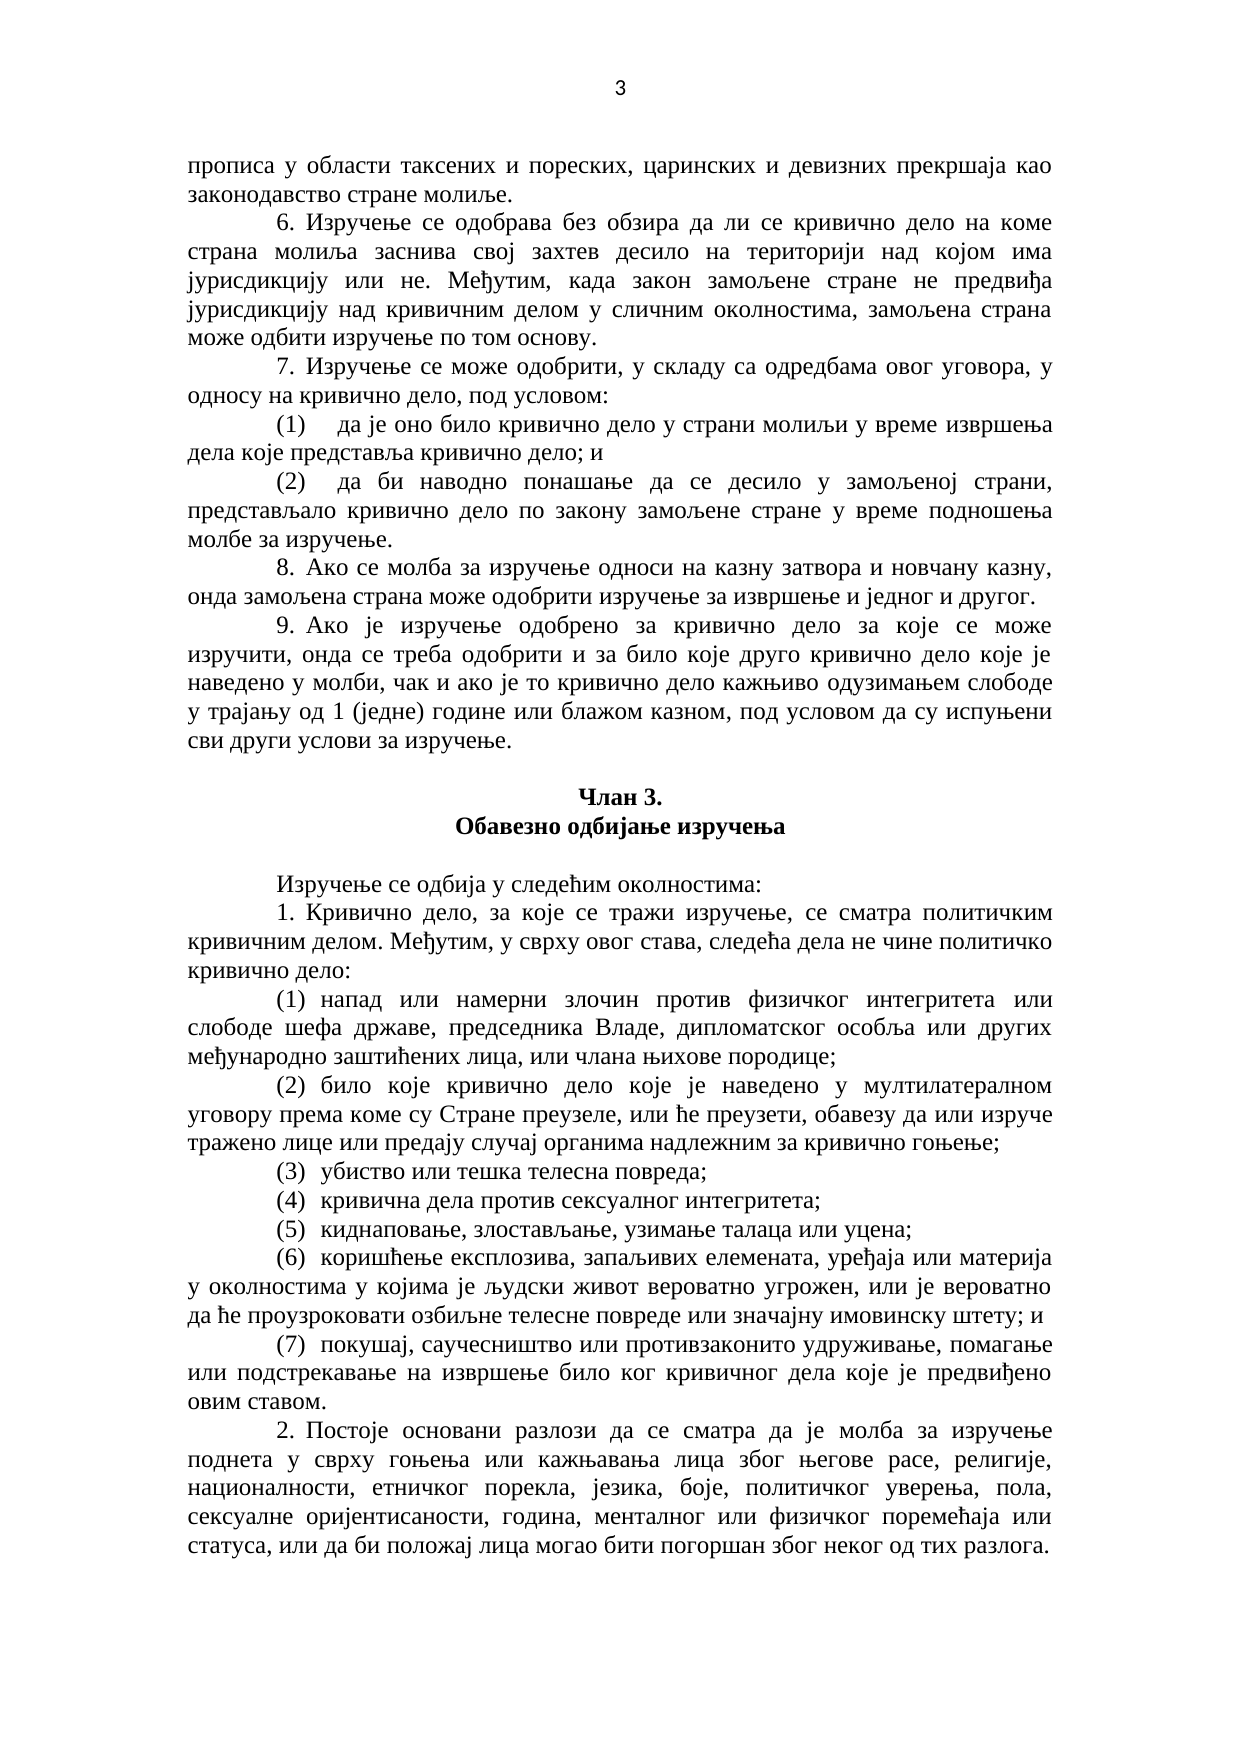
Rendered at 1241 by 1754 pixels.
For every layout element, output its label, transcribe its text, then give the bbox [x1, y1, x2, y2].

text (6) коришћење експлозива, запаљивих елемената, уређаја или материја у околностима у којима је људски живот вероватно угрожен, или је вероватно да ће проузроковати озбиљне телесне повреде или значајну имовинску штету; и [187, 1242, 1053, 1329]
text 1. Кривично дело, за које се тражи изручење, се сматра политичким кривичним делом. Међутим, у сврху овог става, следећа дела не чине политичко кривично дело: [187, 897, 1053, 984]
text (3) убиство или тешка телесна повреда; [187, 1156, 1053, 1185]
text (7) покушај, саучесништво или противзаконито удруживање, помагање или подстрекавање на извршење било ког кривичног дела које је предвиђено овим ставом. [187, 1329, 1053, 1415]
text 2. Постоје основани разлози да се сматра да је молба за изручење поднета у сврху гоњења или кажњавања лица због његове расе, религије, националности, етничког порекла, језика, боје, политичког уверења, пола, сексуалне оријентисаности, година, менталног или физичког поремећаја или статуса, или да би положај лица могао бити погоршан због неког од тих разлога. [187, 1415, 1053, 1559]
text (1) да је оно било кривично дело у страни молиљи у време извршења дела које представља кривично дело; и [187, 409, 1053, 466]
text Изручење се одбија у следећим околностима: [187, 869, 1053, 897]
text 6. Изручење се одобрава без обзира да ли се кривично дело на коме страна молиља заснива свој захтев десило на територији над којом има јурисдикцију или не. Међутим, када закон замољене стране не предвиђа јурисдикцију над кривичним делом у сличним околностима, замољена страна може одбити изручење по том основу. [187, 207, 1053, 351]
text (1) напад или намерни злочин против физичког интегритета или слободе шефа државе, председника Владе, дипломатског особља или других међународно заштићених лица, или члана њихове породице; [187, 984, 1053, 1070]
text (2) било које кривично дело које је наведено у мултилатералном уговору према коме су Стране преузеле, или ће преузети, обавезу да или изруче тражено лице или предају случај органима надлежним за кривично гоњење; [187, 1070, 1053, 1156]
text (4) кривична дела против сексуалног интегритета; [187, 1185, 1053, 1214]
text 7. Изручење се може одобрити, у складу са одредбама овог уговора, у односу на кривично дело, под условом: [187, 351, 1053, 409]
text (5) киднаповање, злостављање, узимање талаца или уцена; [187, 1214, 1053, 1242]
text Обавезно одбијање изручења [187, 811, 1053, 840]
text Члан 3. [187, 782, 1053, 811]
text 9. Ако је изручење одобрено за кривично дело за које се може изручити, онда се треба одобрити и за било које друго кривично дело које је наведено у молби, чак и ако је то кривично дело кажњиво одузимањем слободе у трајању од 1 (једне) године или блажом казном, под условом да су испуњени сви други услови за изручење. [187, 610, 1053, 754]
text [187, 150, 1053, 207]
text (2) да би наводно понашање да се десило у замољеној страни, представљало кривично дело по закону замољене стране у време подношења молбе за изручење. [187, 466, 1053, 552]
text 8. Ако се молба за изручење односи на казну затвора и новчану казну, онда замољена страна може одобрити изручење за извршење и једног и другог. [187, 552, 1053, 610]
